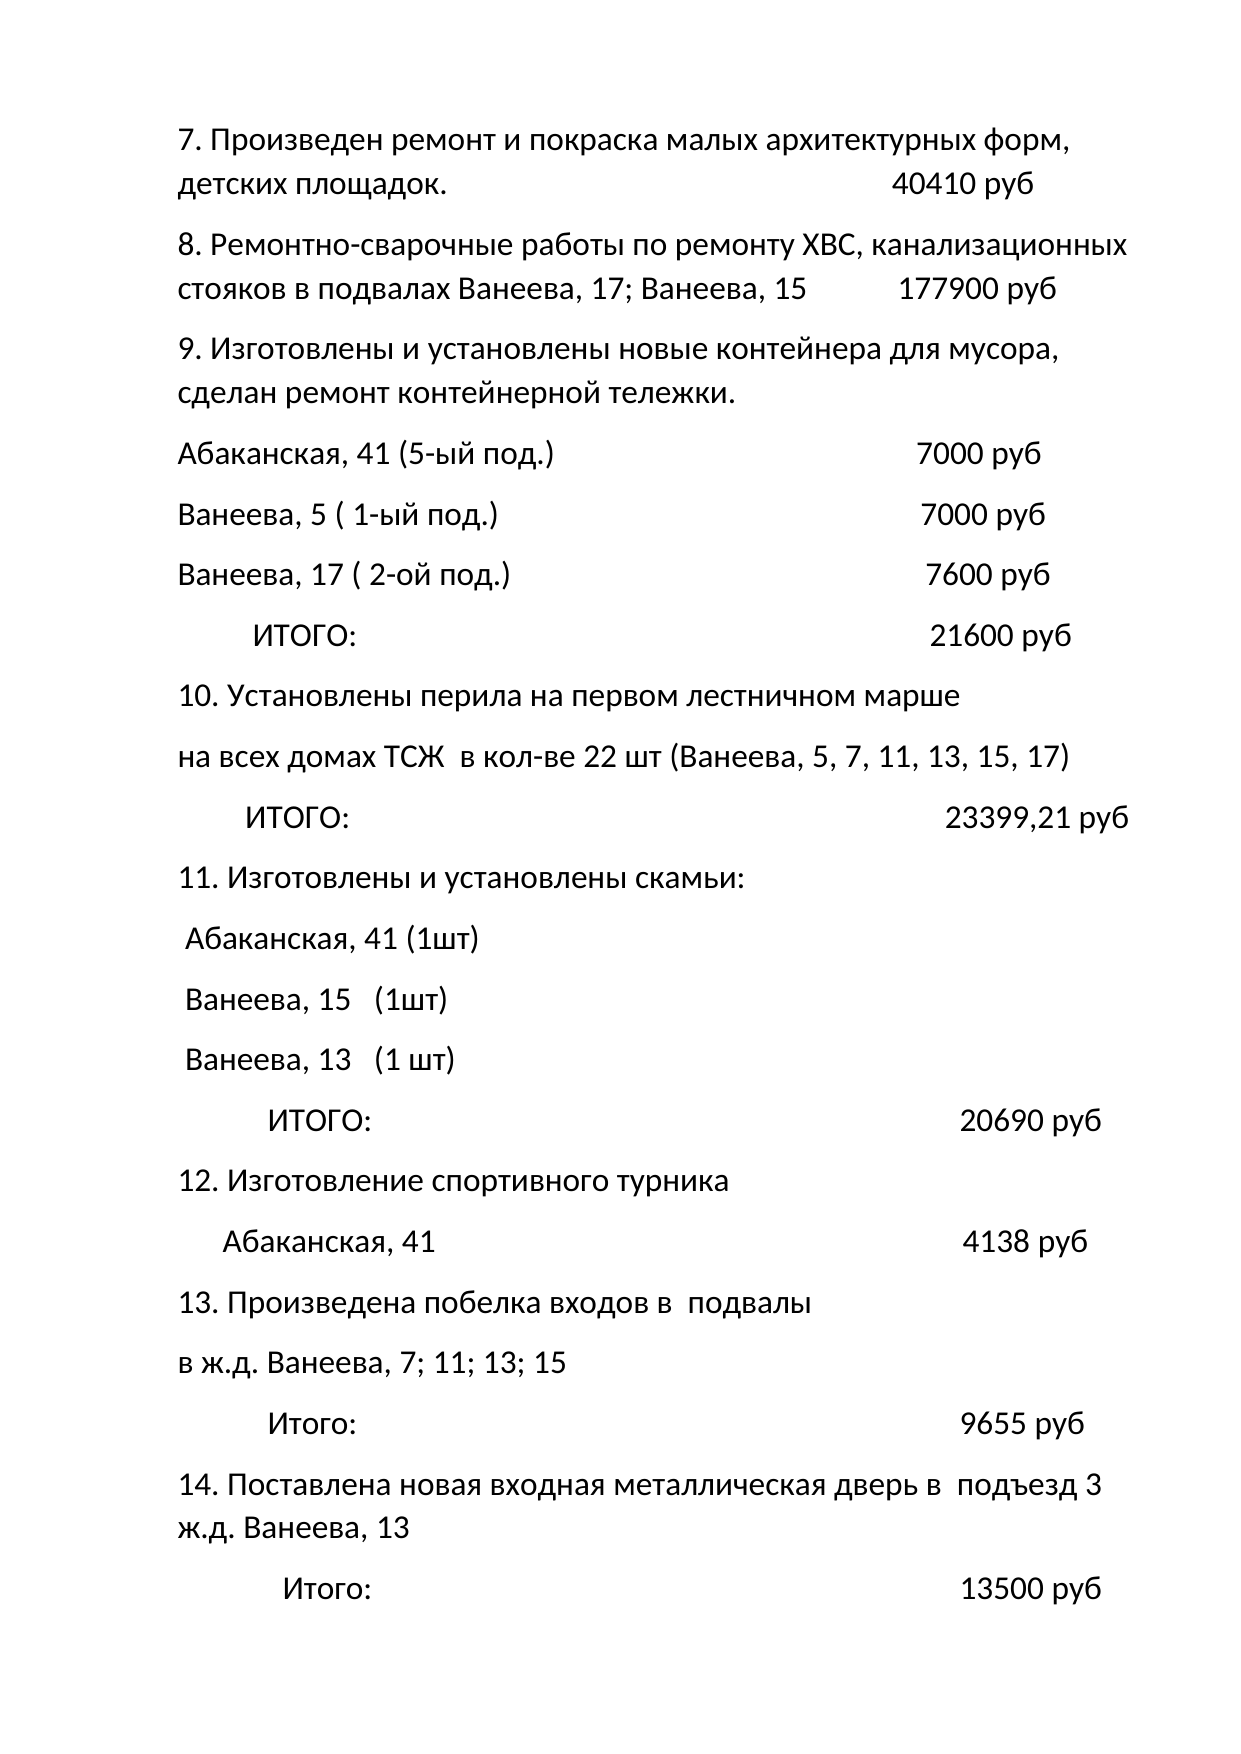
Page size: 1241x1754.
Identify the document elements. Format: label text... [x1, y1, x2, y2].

list ИТОГО: 21600 руб [252, 614, 1152, 654]
text 13. Произведена побелка входов в подвалы [177, 1281, 1152, 1321]
text Абаканская, 41 (5-ый под.) 7000 руб [177, 432, 1152, 473]
list Итого: 9655 руб [252, 1402, 1152, 1443]
text в ж.д. Ванеева, 7; 11; 13; 15 [177, 1341, 1152, 1382]
text 9. Изготовлены и установлены новые контейнера для мусора, сделан ремонт контейнерной тележки. [177, 327, 1152, 412]
text Ванеева, 15 (1шт) [177, 977, 1152, 1018]
list ИТОГО: 20690 руб [252, 1099, 1152, 1139]
text ИТОГО: 23399,21 руб [177, 796, 1152, 836]
text 11. Изготовлены и установлены скамьи: [177, 856, 1152, 897]
text на всех домах ТСЖ в кол-ве 22 шт (Ванеева, 5, 7, 11, 13, 15, 17) [177, 735, 1152, 776]
text Абаканская, 41 4138 руб [177, 1220, 1152, 1261]
text 7. Произведен ремонт и покраска малых архитектурных форм, детских площадок. 40410 руб [177, 118, 1152, 203]
text 14. Поставлена новая входная металлическая дверь в подъезд 3 ж.д. Ванеева, 13 [177, 1462, 1152, 1547]
list Итого: 13500 руб [252, 1567, 1152, 1608]
text Ванеева, 17 ( 2-ой под.) 7600 руб [177, 553, 1152, 594]
text Ванеева, 5 ( 1-ый под.) 7000 руб [177, 492, 1152, 533]
text 8. Ремонтно-сварочные работы по ремонту ХВС, канализационных стояков в подвалах Ванеева, 17; Ванеева, 15 177900 руб [177, 223, 1152, 307]
text 10. Установлены перила на первом лестничном марше [177, 674, 1152, 715]
text Абаканская, 41 (1шт) [177, 917, 1152, 958]
text 12. Изготовление спортивного турника [177, 1159, 1152, 1200]
text Ванеева, 13 (1 шт) [177, 1038, 1152, 1079]
